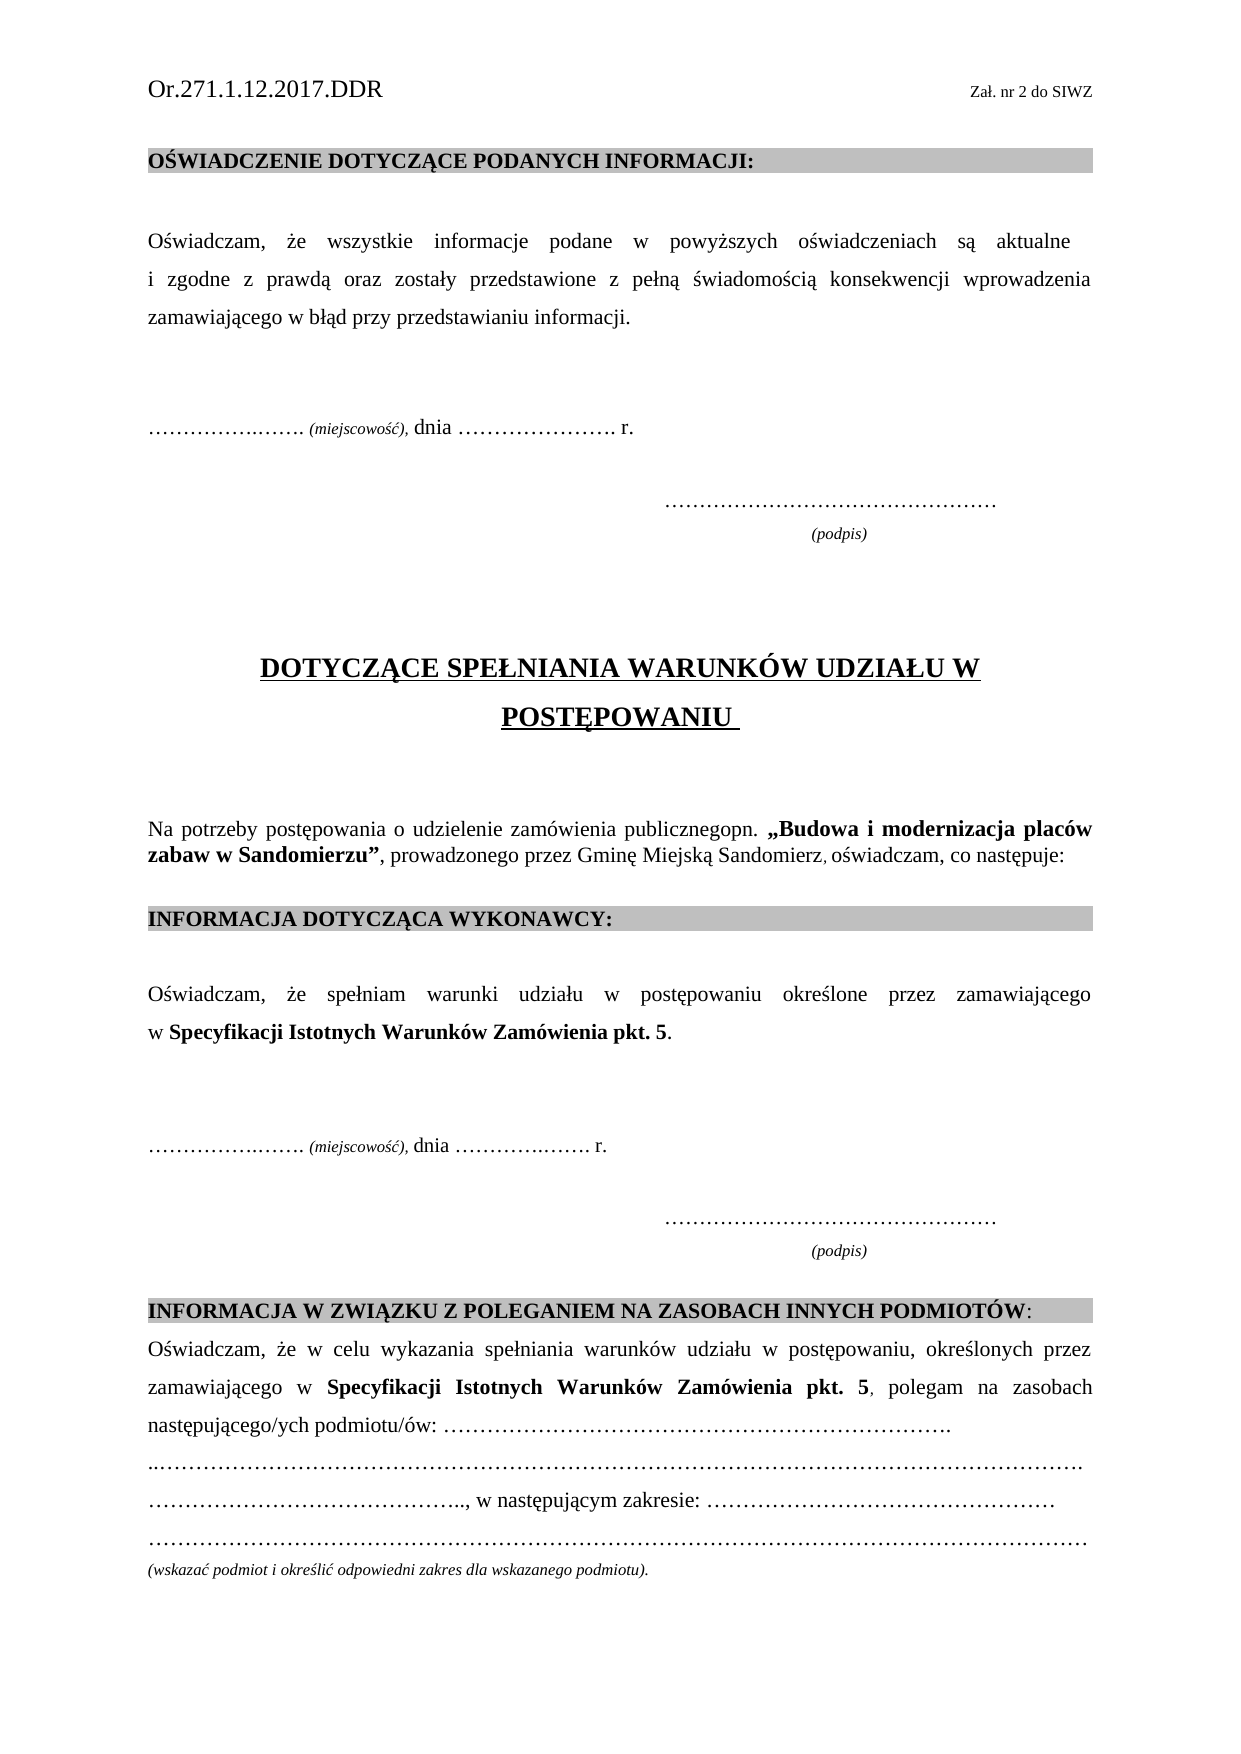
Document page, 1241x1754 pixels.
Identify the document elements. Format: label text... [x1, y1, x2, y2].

text …………….……. (miejscowość), dnia …………………. r. [148, 414, 1093, 439]
text (podpis) [738, 1241, 1093, 1260]
text DOTYCZĄCE SPEŁNIANIA WARUNKÓW UDZIAŁU W POSTĘPOWANIU [148, 651, 1093, 776]
text ………………………………………………………………………………………………………………… (wskazać podmiot i określić odpowiedni zakres dla wskazanego podmiotu). [148, 1525, 1093, 1579]
text INFORMACJA W ZWIĄZKU Z POLEGANIEM NA ZASOBACH INNYCH PODMIOTÓW: [148, 1298, 1093, 1323]
text OŚWIADCZENIE DOTYCZĄCE PODANYCH INFORMACJI: [148, 148, 1093, 173]
text INFORMACJA DOTYCZĄCA WYKONAWCY: [148, 906, 1093, 931]
text Oświadczam, że spełniam warunki udziału w postępowaniu określone przez zamawiającego w Specyfikacji Istotnych Warunków Zamówienia pkt. 5. [148, 981, 1093, 1044]
text Na potrzeby postępowania o udzielenie zamówienia publicznegopn. „Budowa i modernizacja placów zabaw w Sandomierzu”, prowadzonego przez Gminę Miejską Sandomierz, oświadczam, co następuje: [148, 815, 1093, 868]
text (podpis) [738, 524, 1093, 543]
text …………….……. (miejscowość), dnia ………….……. r. [148, 1132, 1093, 1157]
text ………………………………………… [148, 1204, 1093, 1229]
text ………………………………………… [148, 488, 1093, 512]
text ..……………………………………………………………………………………………………………….…………………………………….., w następującym zakresie: ………………………………………… [148, 1449, 1093, 1512]
text Oświadczam, że w celu wykazania spełniania warunków udziału w postępowaniu, określonych przez zamawiającego w Specyfikacji Istotnych Warunków Zamówienia pkt. 5, polegam na zasobach następującego/ych podmiotu/ów: ……………………………………………………………. [148, 1336, 1093, 1437]
text Oświadczam, że wszystkie informacje podane w powyższych oświadczeniach są aktualne i zgodne z prawdą oraz zostały przedstawione z pełną świadomością konsekwencji wprowadzenia zamawiającego w błąd przy przedstawianiu informacji. [148, 228, 1093, 329]
